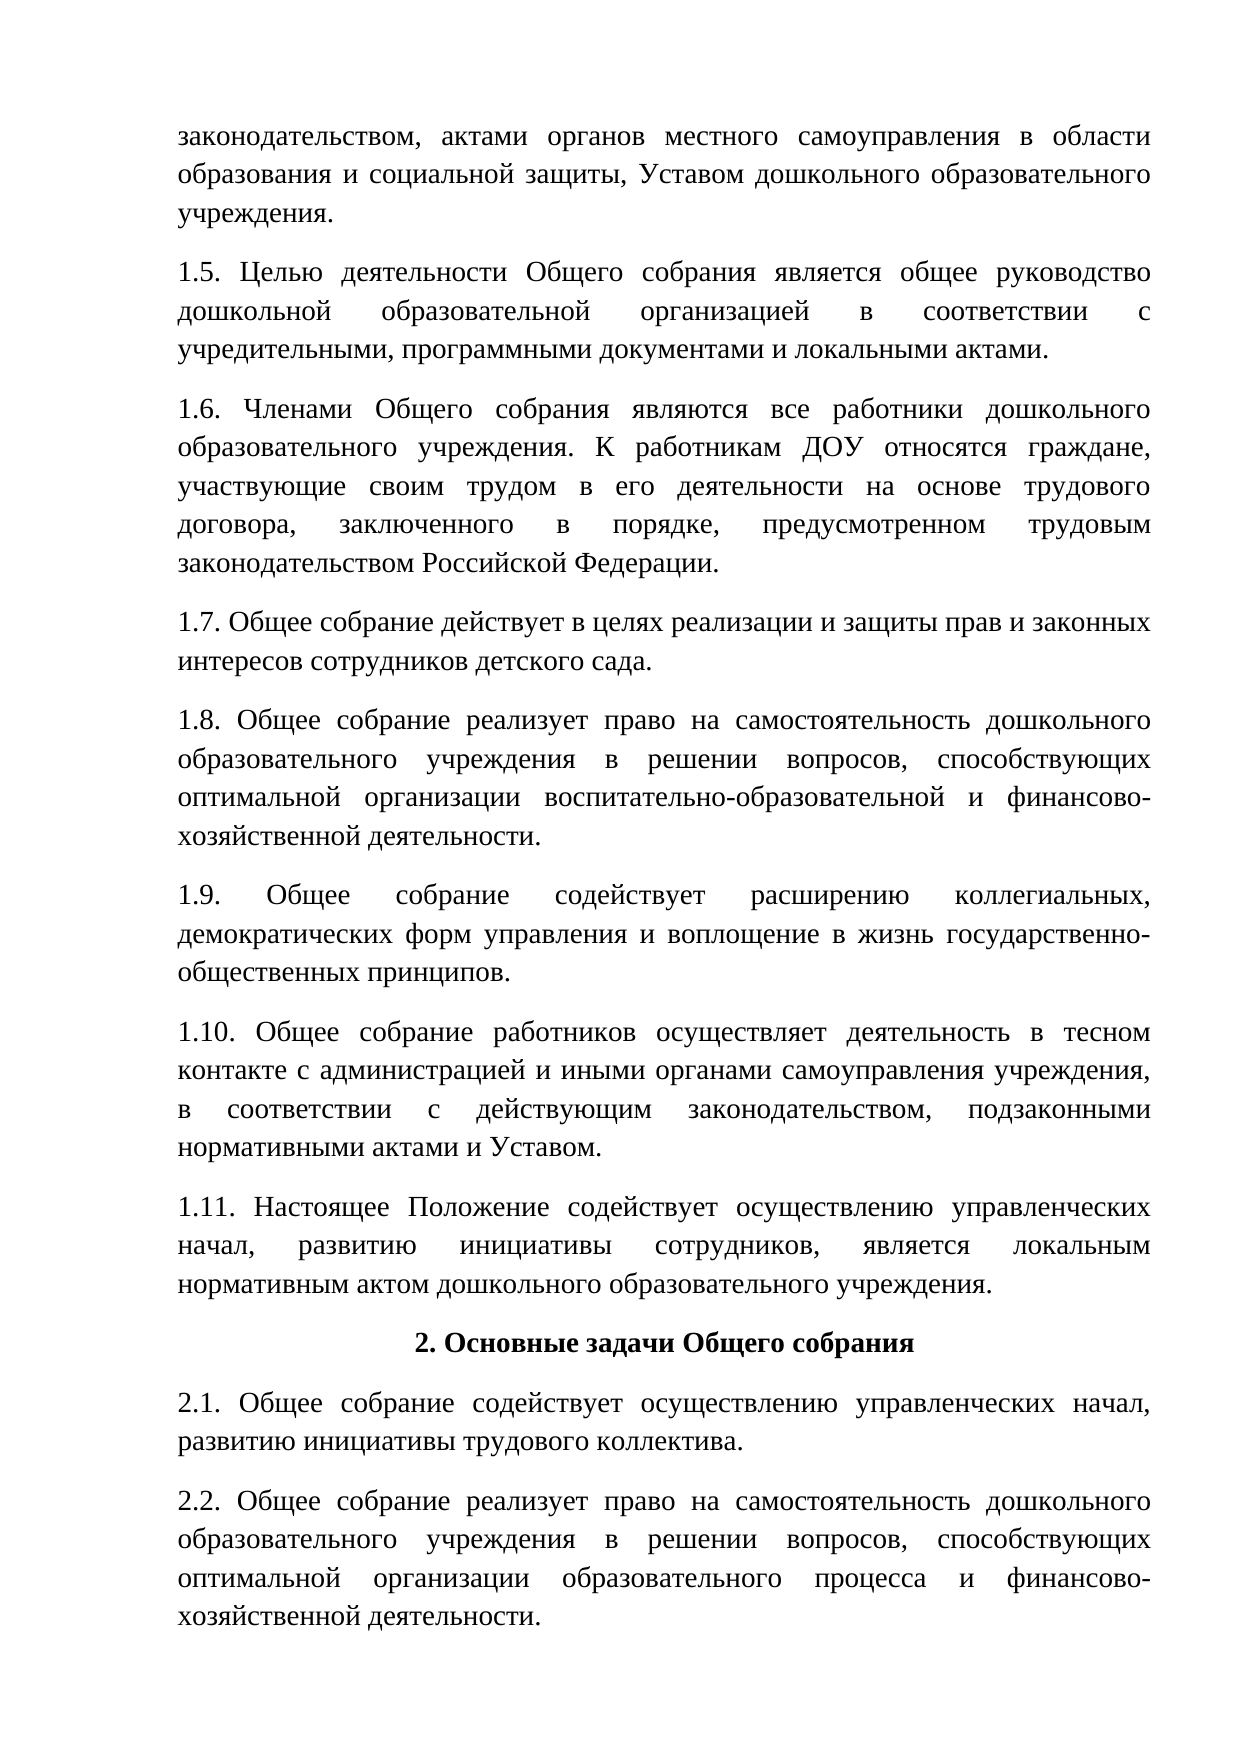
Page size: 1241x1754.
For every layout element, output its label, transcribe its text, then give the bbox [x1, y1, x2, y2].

text 2.2. Общее собрание реализует право на самостоятельность дошкольного образовательного учреждения в решении вопросов, способствующих оптимальной организации образовательного процесса и финансово-хозяйственной деятельности. [177, 1483, 1152, 1632]
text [177, 118, 1152, 229]
text 1.11. Настоящее Положение содействует осуществлению управленческих начал, развитию инициативы сотрудников, является локальным нормативным актом дошкольного образовательного учреждения. [177, 1189, 1152, 1299]
text 2.1. Общее собрание содействует осуществлению управленческих начал, развитию инициативы трудового коллектива. [177, 1385, 1152, 1457]
text 1.6. Членами Общего собрания являются все работники дошкольного образовательного учреждения. К работникам ДОУ относятся граждане, участвующие своим трудом в его деятельности на основе трудового договора, заключенного в порядке, предусмотренном трудовым законодательством Российской Федерации. [177, 391, 1152, 579]
text 1.8. Общее собрание реализует право на самостоятельность дошкольного образовательного учреждения в решении вопросов, способствующих оптимальной организации воспитательно-образовательной и финансово-хозяйственной деятельности. [177, 702, 1152, 852]
text 1.7. Общее собрание действует в целях реализации и защиты прав и законных интересов сотрудников детского сада. [177, 604, 1152, 677]
text 1.9. Общее собрание содействует расширению коллегиальных, демократических форм управления и воплощение в жизнь государственно-общественных принципов. [177, 877, 1152, 988]
text 1.10. Общее собрание работников осуществляет деятельность в тесном контакте с администрацией и иными органами самоуправления учреждения, в соответствии с действующим законодательством, подзаконными нормативными актами и Уставом. [177, 1014, 1152, 1163]
text 1.5. Целью деятельности Общего собрания является общее руководство дошкольной образовательной организацией в соответствии с учредительными, программными документами и локальными актами. [177, 254, 1152, 365]
text 2. Основные задачи Общего собрания [177, 1325, 1152, 1359]
